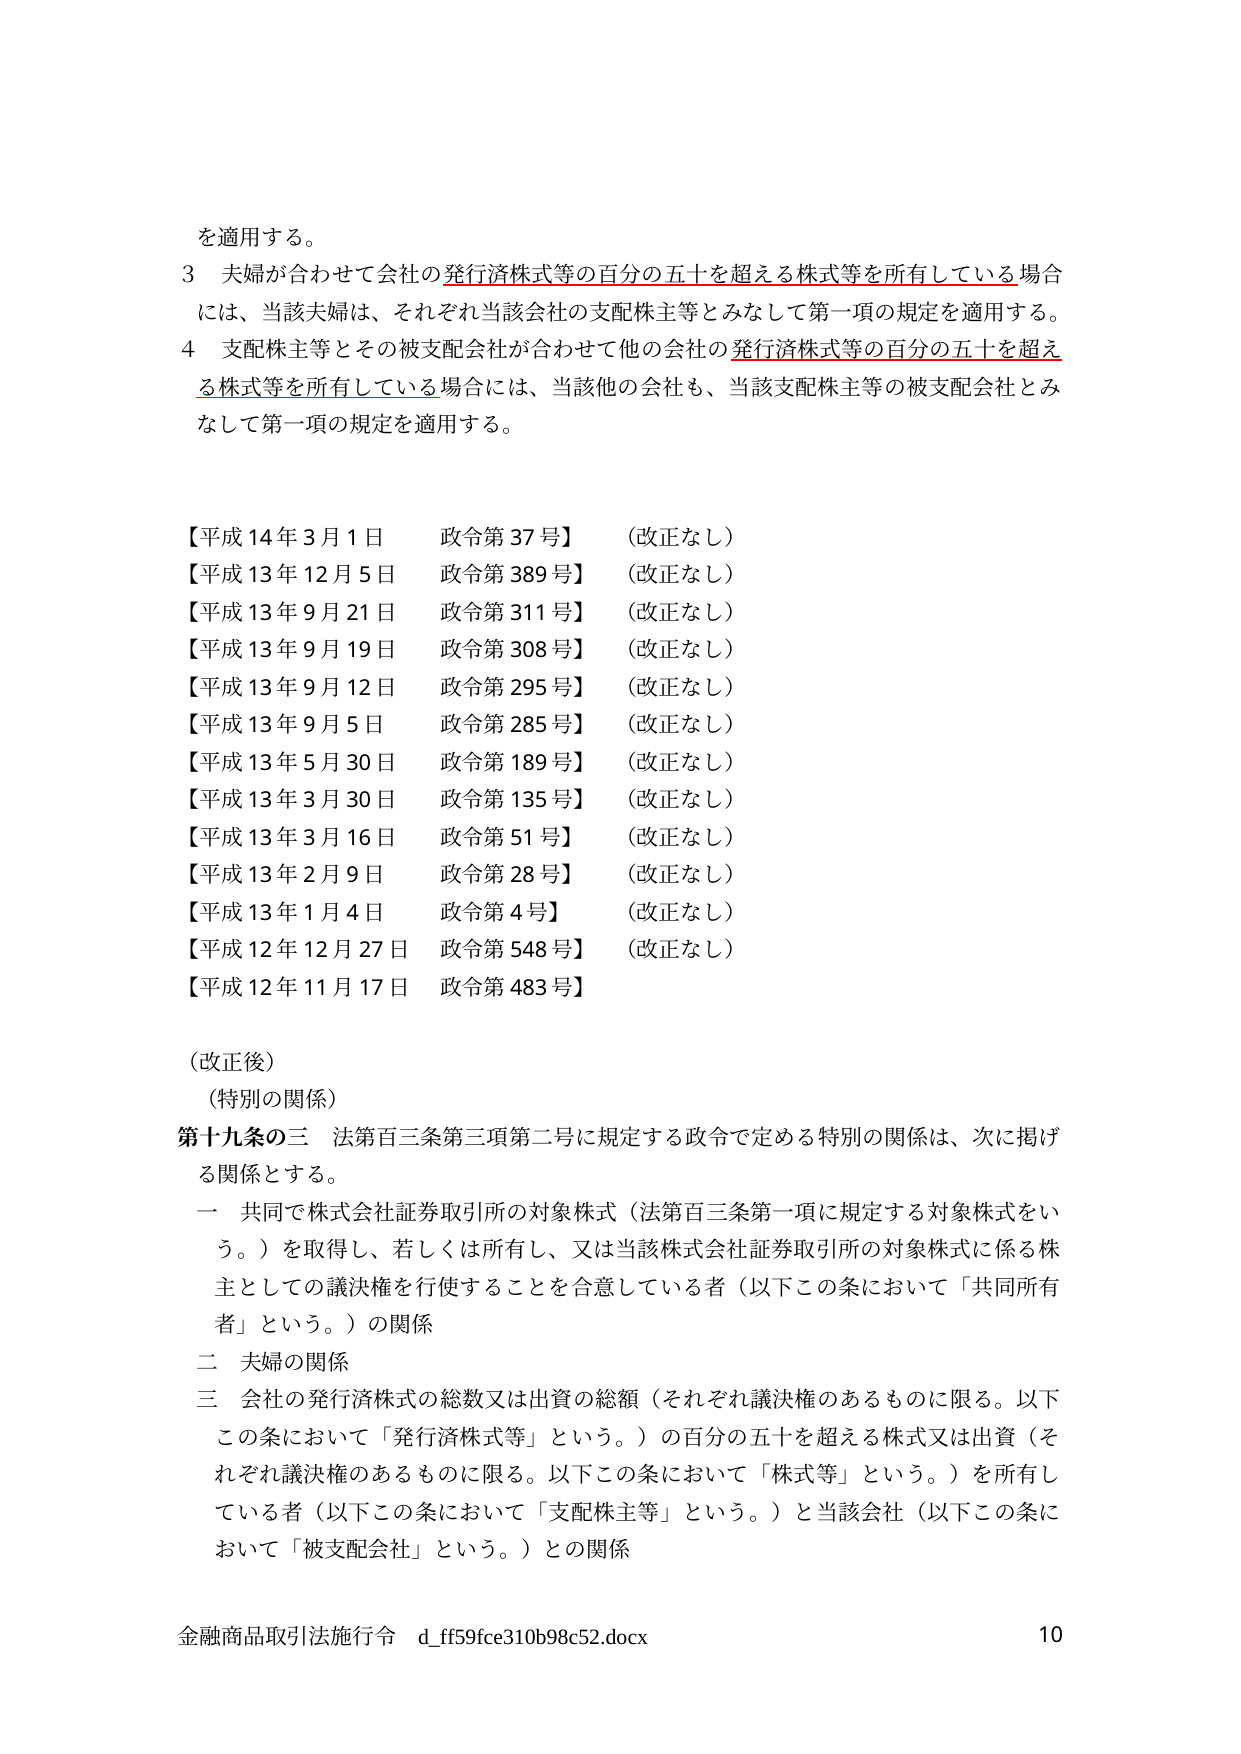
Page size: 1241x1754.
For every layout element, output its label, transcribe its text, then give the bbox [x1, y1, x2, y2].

text 第十九条の三 法第百三条第三項第二号に規定する政令で定める特別の関係は、次に掲げる関係とする。 [177, 1117, 1063, 1192]
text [177, 217, 1063, 254]
text 【平成13年5月30日 政令第189号】 （改正なし） [177, 742, 1063, 779]
text 【平成13年9月12日 政令第295号】 （改正なし） [177, 667, 1063, 704]
text 【平成13年3月16日 政令第51号】 （改正なし） [177, 817, 1063, 854]
text 【平成13年3月30日 政令第135号】 （改正なし） [177, 779, 1063, 817]
text 【平成12年12月27日 政令第548号】 （改正なし） [177, 929, 1063, 967]
text 【平成12年11月17日 政令第483号】 [177, 967, 1063, 1004]
text 【平成13年9月19日 政令第308号】 （改正なし） [177, 629, 1063, 667]
text 三 会社の発行済株式の総数又は出資の総額（それぞれ議決権のあるものに限る。以下この条において「発行済株式等」という。）の百分の五十を超える株式又は出資（それぞれ議決権のあるものに限る。以下この条において「株式等」という。）を所有している者（以下この条において「支配株主等」という。）と当該会社（以下この条において「被支配会社」という。）との関係 [196, 1379, 1063, 1567]
text ３ 夫婦が合わせて会社の発行済株式等の百分の五十を超える株式等を所有している場合には、当該夫婦は、それぞれ当該会社の支配株主等とみなして第一項の規定を適用する。 [177, 254, 1063, 329]
text 二 夫婦の関係 [196, 1342, 1063, 1379]
text ４ 支配株主等とその被支配会社が合わせて他の会社の発行済株式等の百分の五十を超える株式等を所有している場合には、当該他の会社も、当該支配株主等の被支配会社とみなして第一項の規定を適用する。 [177, 329, 1063, 442]
text （改正後） [177, 1042, 1063, 1079]
text 【平成13年9月5日 政令第285号】 （改正なし） [177, 704, 1063, 742]
text 【平成13年12月5日 政令第389号】 （改正なし） [177, 554, 1063, 592]
text 【平成14年3月1日 政令第37号】 （改正なし） [177, 517, 1063, 554]
text 一 共同で株式会社証券取引所の対象株式（法第百三条第一項に規定する対象株式をいう。）を取得し、若しくは所有し、又は当該株式会社証券取引所の対象株式に係る株主としての議決権を行使することを合意している者（以下この条において「共同所有者」という。）の関係 [196, 1192, 1063, 1342]
text 【平成13年1月4日 政令第4号】 （改正なし） [177, 892, 1063, 929]
text 【平成13年2月9日 政令第28号】 （改正なし） [177, 854, 1063, 892]
text 【平成13年9月21日 政令第311号】 （改正なし） [177, 592, 1063, 629]
text （特別の関係） [196, 1079, 1063, 1117]
